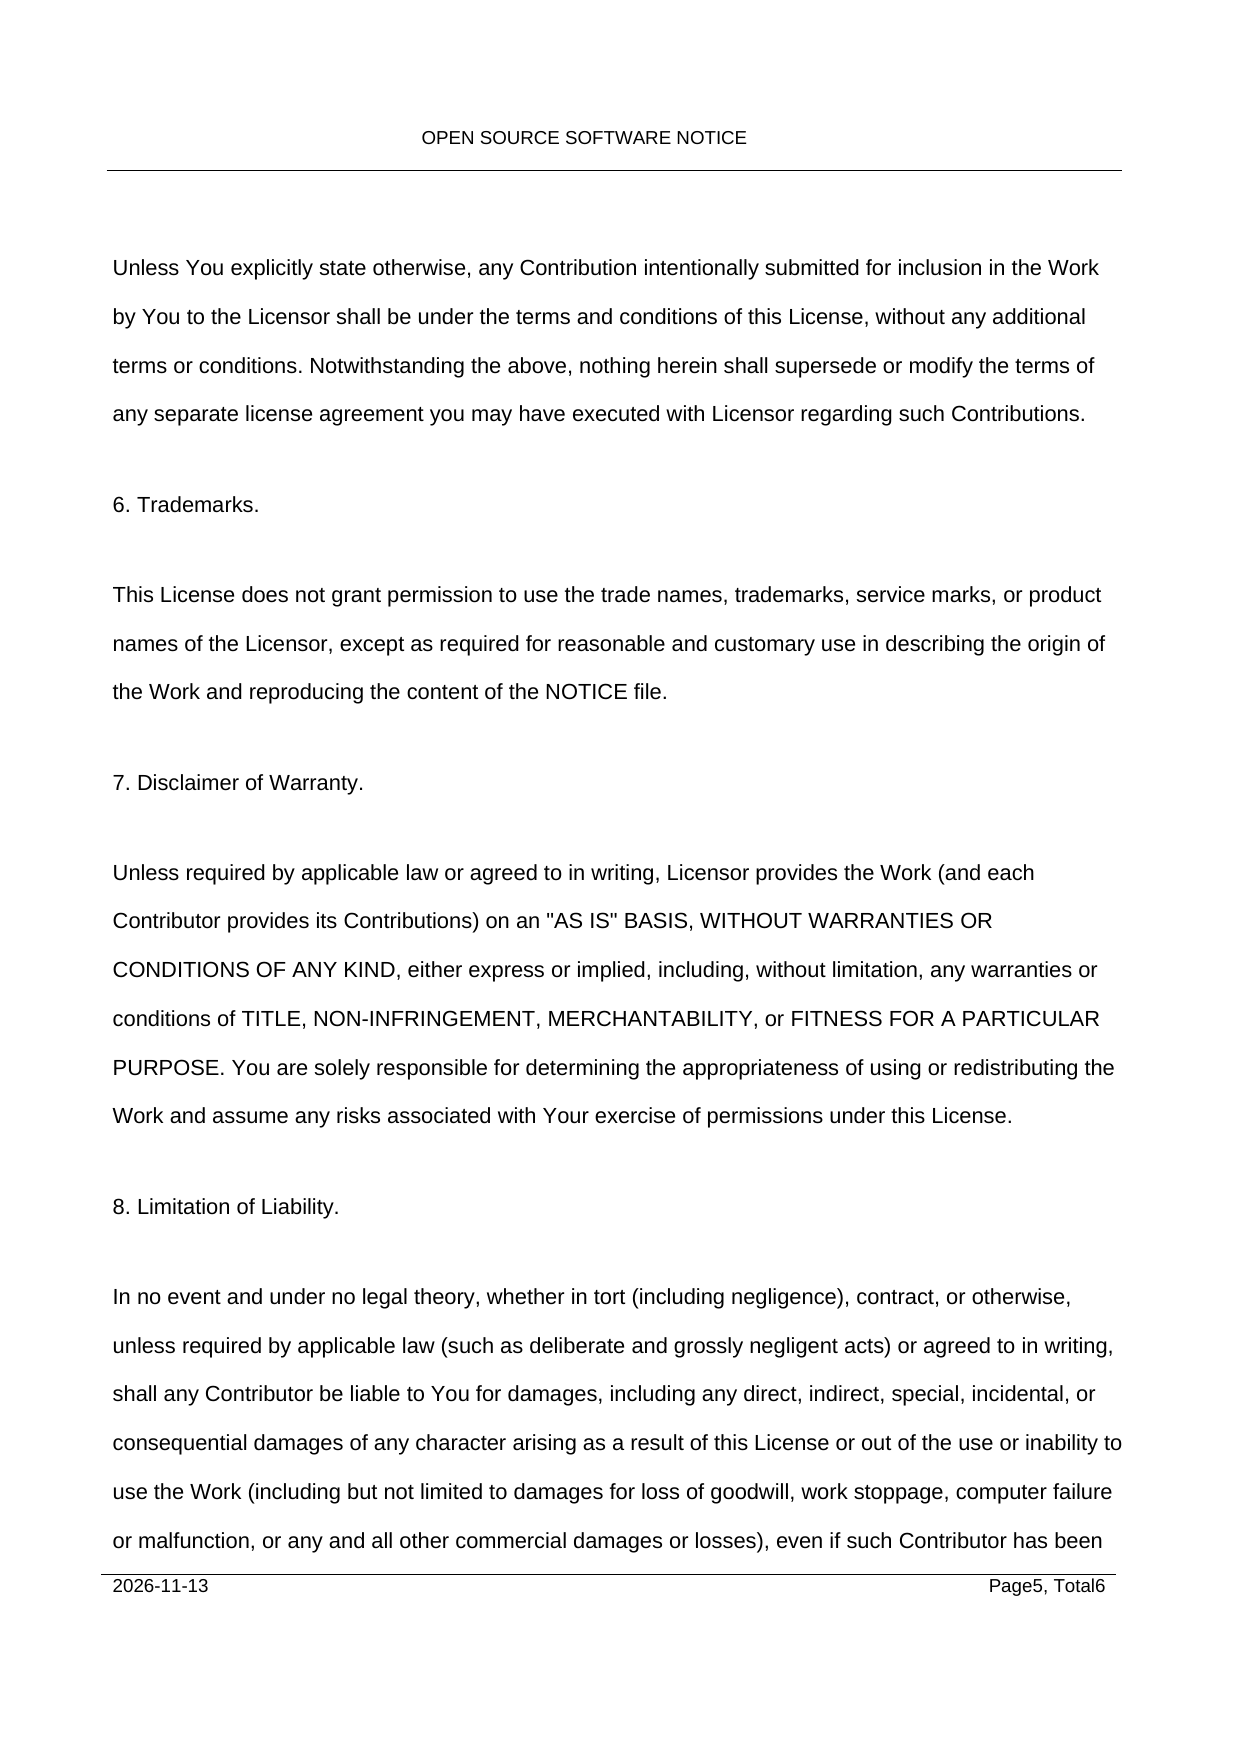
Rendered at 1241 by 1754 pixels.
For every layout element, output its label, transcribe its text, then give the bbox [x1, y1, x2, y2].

text 6. Trademarks. [112, 488, 1128, 520]
text This License does not grant permission to use the trade names, trademarks, service marks, or product names of the Licensor, except as required for reasonable and customary use in describing the origin of the Work and reproducing the content of the NOTICE file. [112, 578, 1128, 708]
text 7. Disclaimer of Warranty. [112, 766, 1128, 798]
text Unless You explicitly state otherwise, any Contribution intentionally submitted for inclusion in the Work by You to the Licensor shall be under the terms and conditions of this License, without any additional terms or conditions. Notwithstanding the above, nothing herein shall supersede or modify the terms of any separate license agreement you may have executed with Licensor regarding such Contributions. [112, 251, 1128, 430]
text Unless required by applicable law or agreed to in writing, Licensor provides the Work (and each Contributor provides its Contributions) on an "AS IS" BASIS, WITHOUT WARRANTIES OR CONDITIONS OF ANY KIND, either express or implied, including, without limitation, any warranties or conditions of TITLE, NON-INFRINGEMENT, MERCHANTABILITY, or FITNESS FOR A PARTICULAR PURPOSE. You are solely responsible for determining the appropriateness of using or redistributing the Work and assume any risks associated with Your exercise of permissions under this License. [112, 856, 1128, 1132]
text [112, 1280, 1128, 1556]
text 8. Limitation of Liability. [112, 1190, 1128, 1222]
